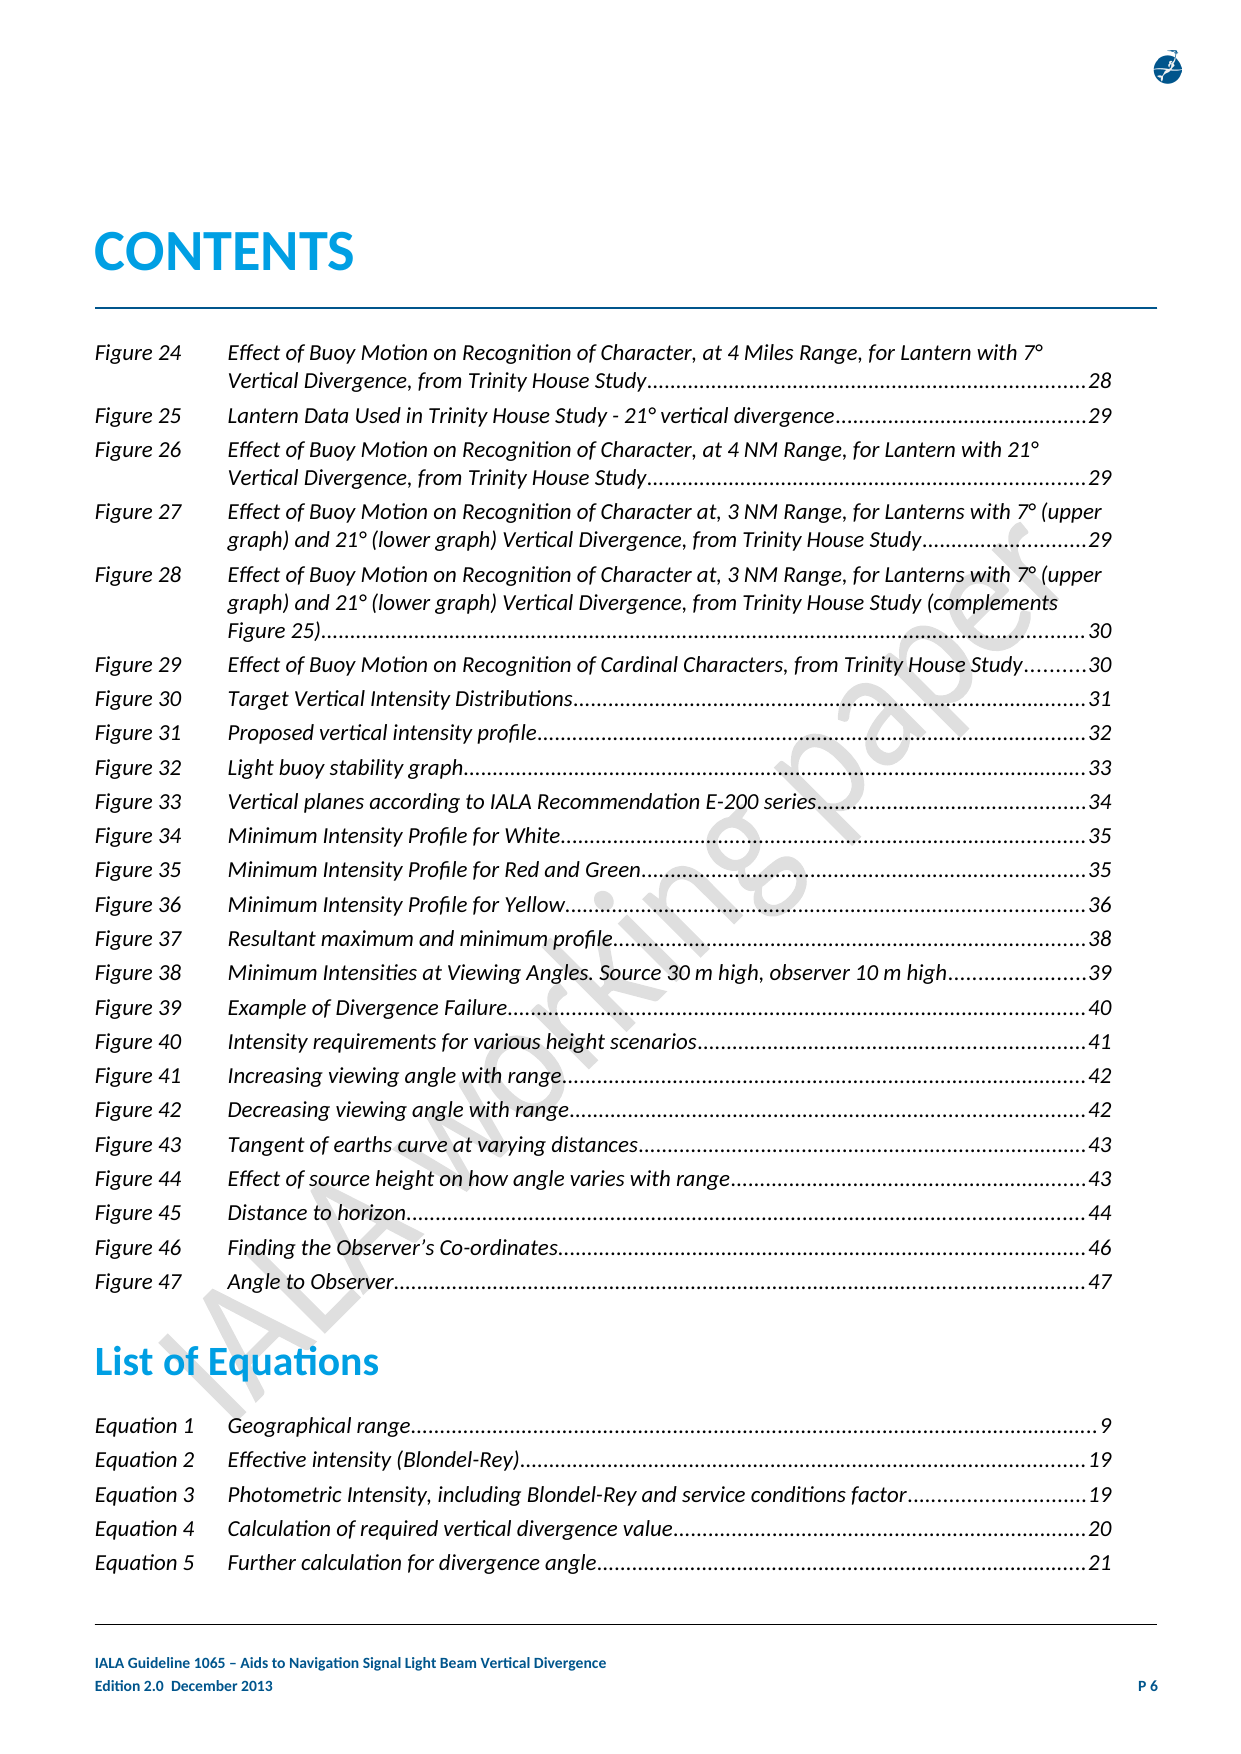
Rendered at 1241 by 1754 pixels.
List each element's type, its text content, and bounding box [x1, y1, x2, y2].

text Figure 29 Effect of Buoy Motion on Recognition of Cardinal Characters, from Trinity House Study 30 [94, 650, 1113, 678]
text Figure 27 Effect of Buoy Motion on Recognition of Character at, 3 NM Range, for Lanterns with 7° (upper graph) and 21° (lower graph) Vertical Divergence, from Trinity House Study 29 [94, 497, 1113, 553]
text Figure 28 Effect of Buoy Motion on Recognition of Character at, 3 NM Range, for Lanterns with 7° (upper graph) and 21° (lower graph) Vertical Divergence, from Trinity House Study (complements Figure 25) 30 [94, 560, 1113, 644]
text Figure 33 Vertical planes according to IALA Recommendation E-200 series 34 [94, 787, 1113, 815]
text Figure 32 Light buoy stability graph 33 [94, 753, 1113, 781]
text Figure 36 Minimum Intensity Profile for Yellow 36 [94, 890, 1113, 918]
text Figure 25 Lantern Data Used in Trinity House Study - 21° vertical divergence 29 [94, 401, 1113, 429]
picture [1122, 0, 1241, 119]
text Figure 41 Increasing viewing angle with range 42 [94, 1061, 1113, 1089]
text Equation 4 Calculation of required vertical divergence value 20 [94, 1514, 1113, 1542]
text Figure 38 Minimum Intensities at Viewing Angles. Source 30 m high, observer 10 m high 39 [94, 958, 1113, 986]
text Figure 31 Proposed vertical intensity profile 32 [94, 718, 1113, 747]
text Figure 43 Tangent of earths curve at varying distances 43 [94, 1130, 1113, 1158]
list List of Equations [94, 1335, 1157, 1386]
text Equation 3 Photometric Intensity, including Blondel-Rey and service conditions factor 19 [94, 1480, 1113, 1508]
text Figure 34 Minimum Intensity Profile for White 35 [94, 821, 1113, 849]
text Figure 42 Decreasing viewing angle with range 42 [94, 1096, 1113, 1123]
text Equation 2 Effective intensity (Blondel-Rey) 19 [94, 1446, 1113, 1473]
text Figure 39 Example of Divergence Failure 40 [94, 993, 1113, 1021]
text Figure 30 Target Vertical Intensity Distributions 31 [94, 684, 1113, 712]
text Figure 47 Angle to Observer 47 [94, 1267, 1113, 1295]
text Equation 1 Geographical range 9 [94, 1411, 1113, 1439]
text Figure 46 Finding the Observer’s Co-ordinates 46 [94, 1233, 1113, 1261]
text Figure 40 Intensity requirements for various height scenarios 41 [94, 1027, 1113, 1055]
text Figure 37 Resultant maximum and minimum profile 38 [94, 924, 1113, 952]
text Figure 45 Distance to horizon 44 [94, 1198, 1113, 1226]
text Figure 24 Effect of Buoy Motion on Recognition of Character, at 4 Miles Range, for Lantern with 7° Vertical Divergence, from Trinity House Study 28 [94, 338, 1113, 394]
text Equation 5 Further calculation for divergence angle 21 [94, 1548, 1113, 1576]
text Figure 35 Minimum Intensity Profile for Red and Green 35 [94, 856, 1113, 884]
text Figure 26 Effect of Buoy Motion on Recognition of Character, at 4 NM Range, for Lantern with 21° Vertical Divergence, from Trinity House Study 29 [94, 435, 1113, 491]
text Figure 44 Effect of source height on how angle varies with range 43 [94, 1164, 1113, 1192]
